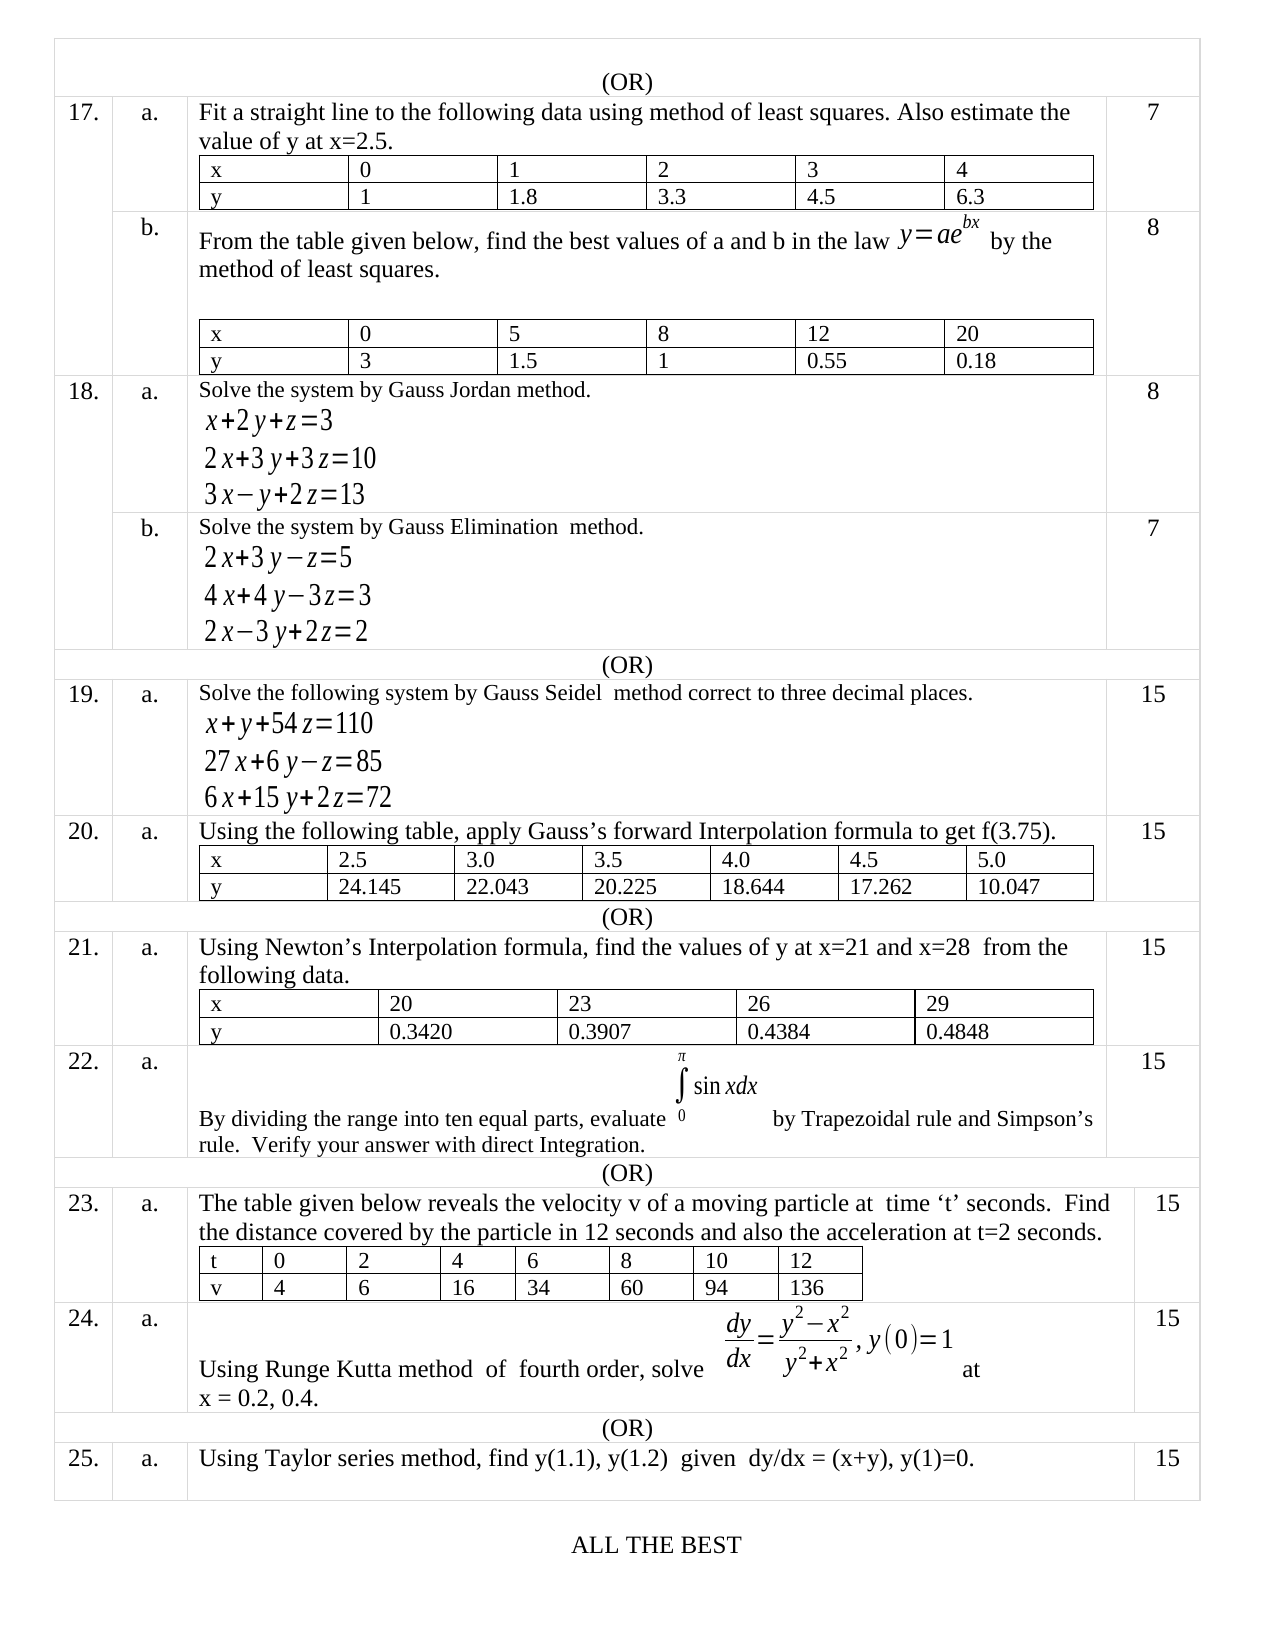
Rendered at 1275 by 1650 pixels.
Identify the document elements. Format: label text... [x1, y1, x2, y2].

table_cell 15 [1135, 1303, 1199, 1412]
table_cell 24. [55, 1303, 112, 1412]
table_cell (OR) [55, 1158, 1199, 1187]
table_cell The table given below reveals the velocity v of a moving particle at time ‘t’ seconds. Find the distance covered by the particle in 12 seconds and also the acceleration at t=2 seconds. [188, 1188, 1134, 1302]
table_cell 15 [1107, 816, 1199, 901]
text ALL THE BEST [66, 1530, 1247, 1559]
table_cell (OR) [55, 39, 1199, 96]
table_cell Fit a straight line to the following data using method of least squares. Also estimate the value of y at x=2.5. [188, 97, 1106, 211]
table_cell a. [113, 1188, 187, 1302]
table_cell 21. [55, 932, 112, 1045]
table_cell a. [113, 1303, 187, 1412]
table_cell (OR) [55, 902, 1199, 931]
table_cell Solve the system by Gauss Jordan method. [188, 376, 1106, 512]
table_cell a. [113, 97, 187, 211]
table_cell 15 [1107, 932, 1199, 1045]
table_cell b. [113, 212, 187, 375]
table_cell 15 [1135, 1443, 1199, 1500]
table_cell 25. [55, 1443, 112, 1500]
table_cell 7 [1107, 97, 1199, 211]
table_cell a. [113, 816, 187, 901]
table_cell a. [113, 1046, 187, 1157]
table_cell (OR) [55, 650, 1199, 678]
table_cell 8 [1107, 212, 1199, 375]
table_cell 17. [55, 97, 112, 375]
table_cell a. [113, 376, 187, 512]
table_cell (OR) [55, 1413, 1199, 1442]
table_cell Solve the following system by Gauss Seidel method correct to three decimal places. [188, 680, 1106, 815]
table_cell 8 [1107, 376, 1199, 512]
table_cell Using Runge Kutta method of fourth order, solve at x = 0.2, 0.4. [188, 1303, 1134, 1412]
table_cell Solve the system by Gauss Elimination method. [188, 513, 1106, 649]
table_cell From the table given below, find the best values of a and b in the law by the method of least squares. [188, 212, 1106, 375]
table_cell a. [113, 932, 187, 1045]
table_cell 7 [1107, 513, 1199, 649]
table_cell b. [113, 513, 187, 649]
table_cell 22. [55, 1046, 112, 1157]
table_cell 15 [1107, 680, 1199, 815]
table_cell a. [113, 680, 187, 815]
table_cell By dividing the range into ten equal parts, evaluate by Trapezoidal rule and Simpson’s rule. Verify your answer with direct Integration. [188, 1046, 1106, 1157]
table_cell a. [113, 1443, 187, 1500]
table_cell 20. [55, 816, 112, 901]
table_cell 18. [55, 376, 112, 649]
table_cell 15 [1107, 1046, 1199, 1157]
table_cell 15 [1135, 1188, 1199, 1302]
table_cell Using the following table, apply Gauss’s forward Interpolation formula to get f(3.75). [188, 816, 1106, 901]
table_cell Using Newton’s Interpolation formula, find the values of y at x=21 and x=28 from the following data. [188, 932, 1106, 1045]
table_cell Using Taylor series method, find y(1.1), y(1.2) given dy/dx = (x+y), y(1)=0. [188, 1443, 1134, 1500]
table_cell 23. [55, 1188, 112, 1302]
table_cell 19. [55, 680, 112, 815]
